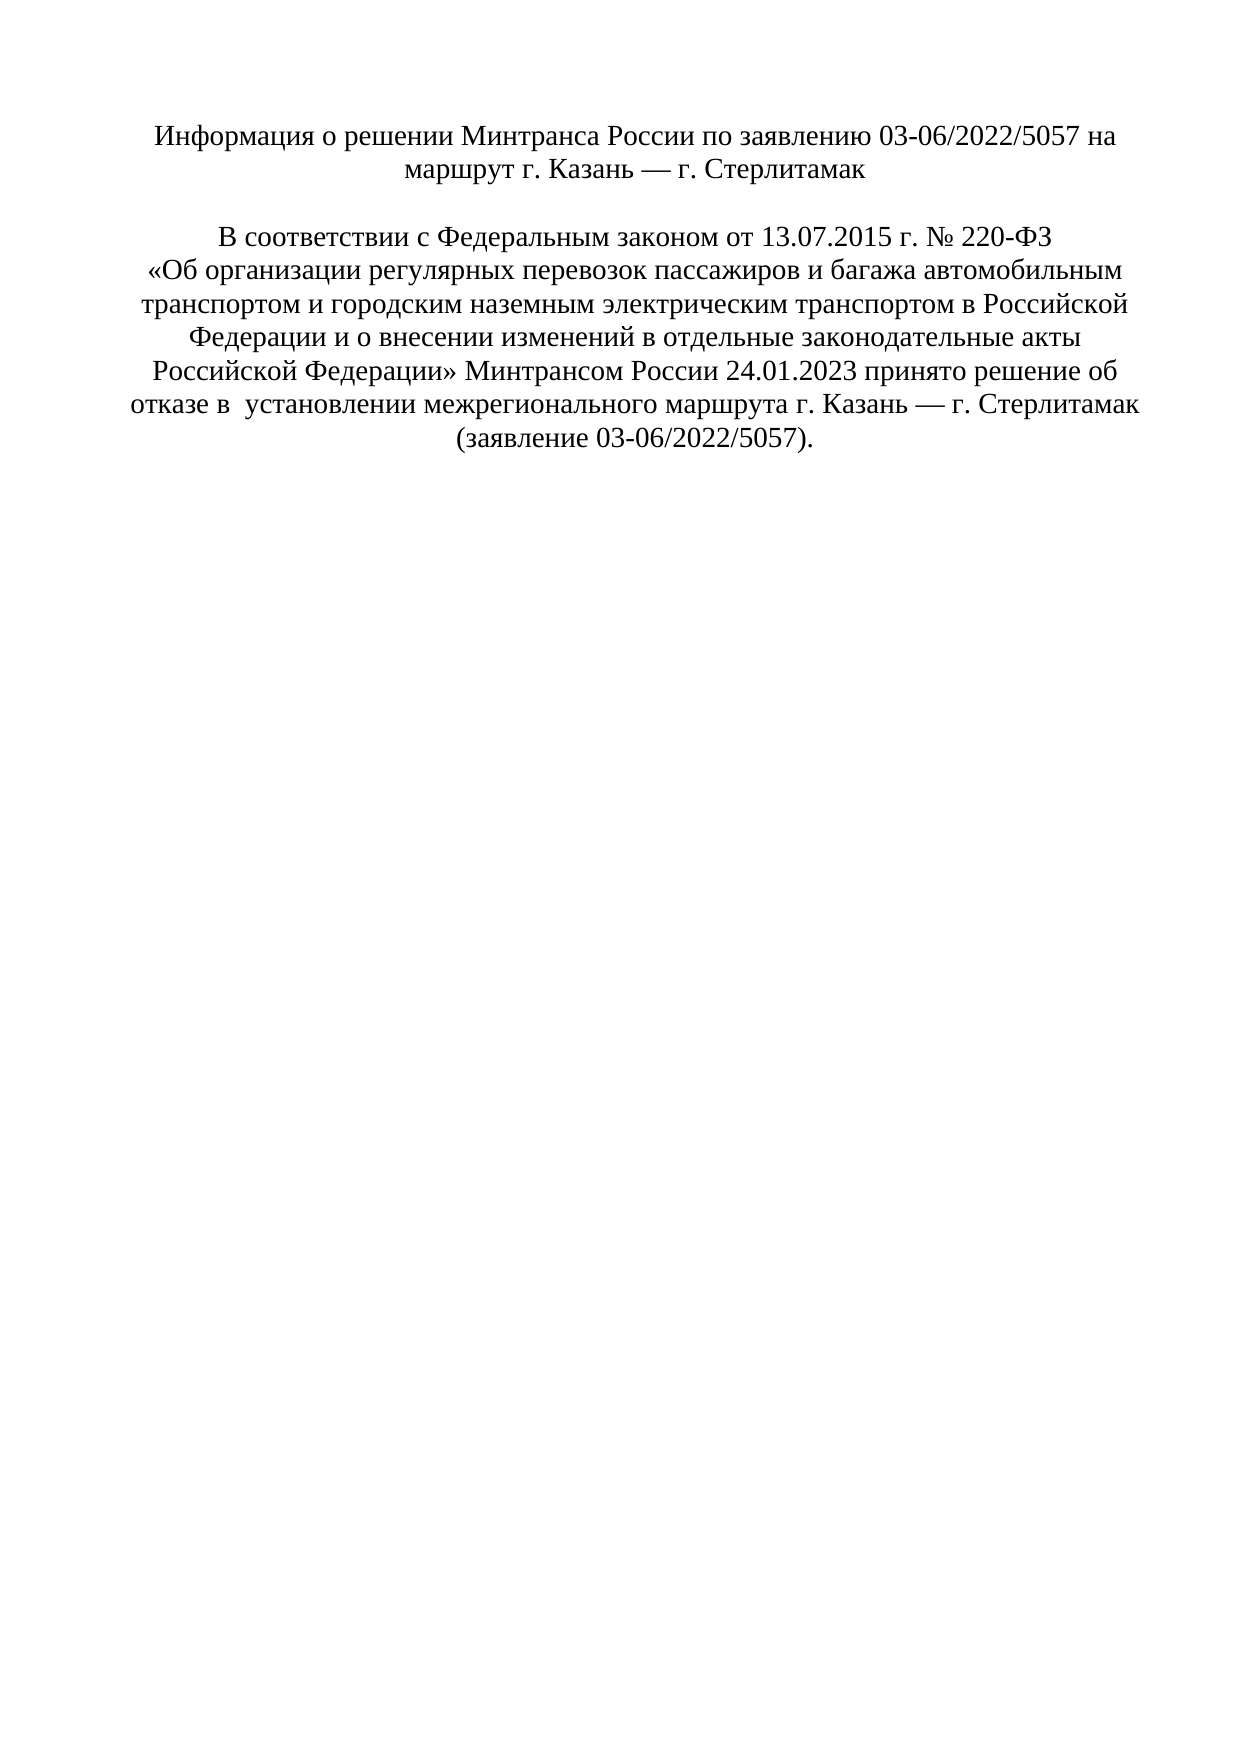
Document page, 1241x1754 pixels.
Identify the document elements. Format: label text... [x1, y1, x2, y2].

text В соответствии с Федеральным законом от 13.07.2015 г. № 220-ФЗ «Об организации регулярных перевозок пассажиров и багажа автомобильным транспортом и городским наземным электрическим транспортом в Российской Федерации и о внесении изменений в отдельные законодательные акты Российской Федерации» Минтрансом России 24.01.2023 принято решение об отказе в установлении межрегионального маршрута г. Казань — г. Стерлитамак (заявление 03-06/2022/5057). [118, 219, 1152, 453]
text Информация о решении Минтранса России по заявлению 03-06/2022/5057 на маршрут г. Казань — г. Стерлитамак [118, 118, 1152, 185]
